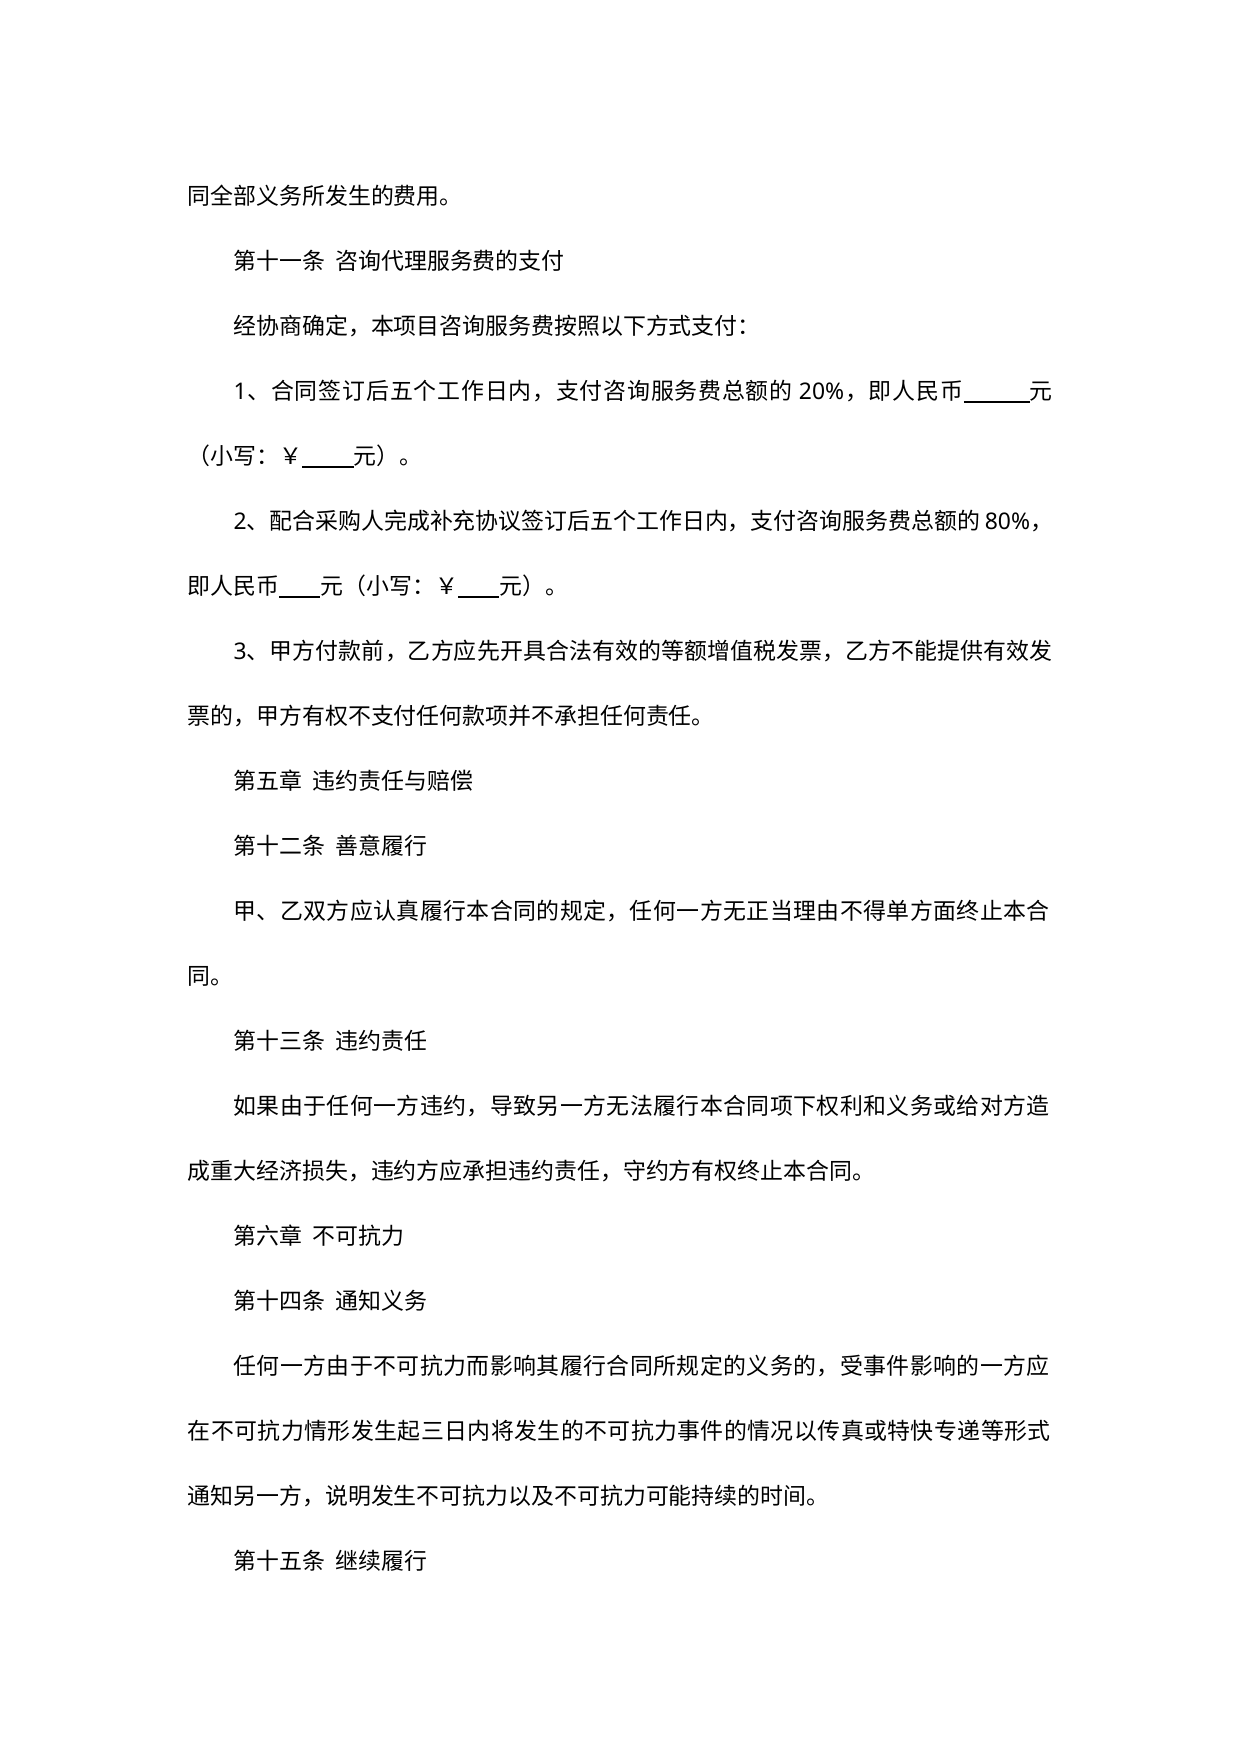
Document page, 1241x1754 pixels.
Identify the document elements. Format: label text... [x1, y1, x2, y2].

text 第十五条 继续履行 [187, 1527, 1053, 1592]
text 第十一条 咨询代理服务费的支付 [187, 227, 1053, 292]
text 第六章 不可抗力 [187, 1202, 1053, 1267]
text 1、合同签订后五个工作日内，支付咨询服务费总额的20%，即人民币 元（小写：￥ 元）。 [187, 357, 1053, 487]
text 第十二条 善意履行 [187, 812, 1053, 877]
text 甲、乙双方应认真履行本合同的规定，任何一方无正当理由不得单方面终止本合同。 [187, 877, 1053, 1007]
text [187, 162, 1053, 227]
text 第五章 违约责任与赔偿 [187, 747, 1053, 812]
text 3、甲方付款前，乙方应先开具合法有效的等额增值税发票，乙方不能提供有效发票的，甲方有权不支付任何款项并不承担任何责任。 [187, 617, 1053, 747]
text 第十三条 违约责任 [187, 1007, 1053, 1072]
text 任何一方由于不可抗力而影响其履行合同所规定的义务的，受事件影响的一方应在不可抗力情形发生起三日内将发生的不可抗力事件的情况以传真或特快专递等形式通知另一方，说明发生不可抗力以及不可抗力可能持续的时间。 [187, 1332, 1053, 1527]
text 经协商确定，本项目咨询服务费按照以下方式支付： [187, 292, 1053, 357]
text 2、配合采购人完成补充协议签订后五个工作日内，支付咨询服务费总额的80%，即人民币 元（小写：￥ 元）。 [187, 487, 1053, 617]
text 如果由于任何一方违约，导致另一方无法履行本合同项下权利和义务或给对方造成重大经济损失，违约方应承担违约责任，守约方有权终止本合同。 [187, 1072, 1053, 1202]
text 第十四条 通知义务 [187, 1267, 1053, 1332]
